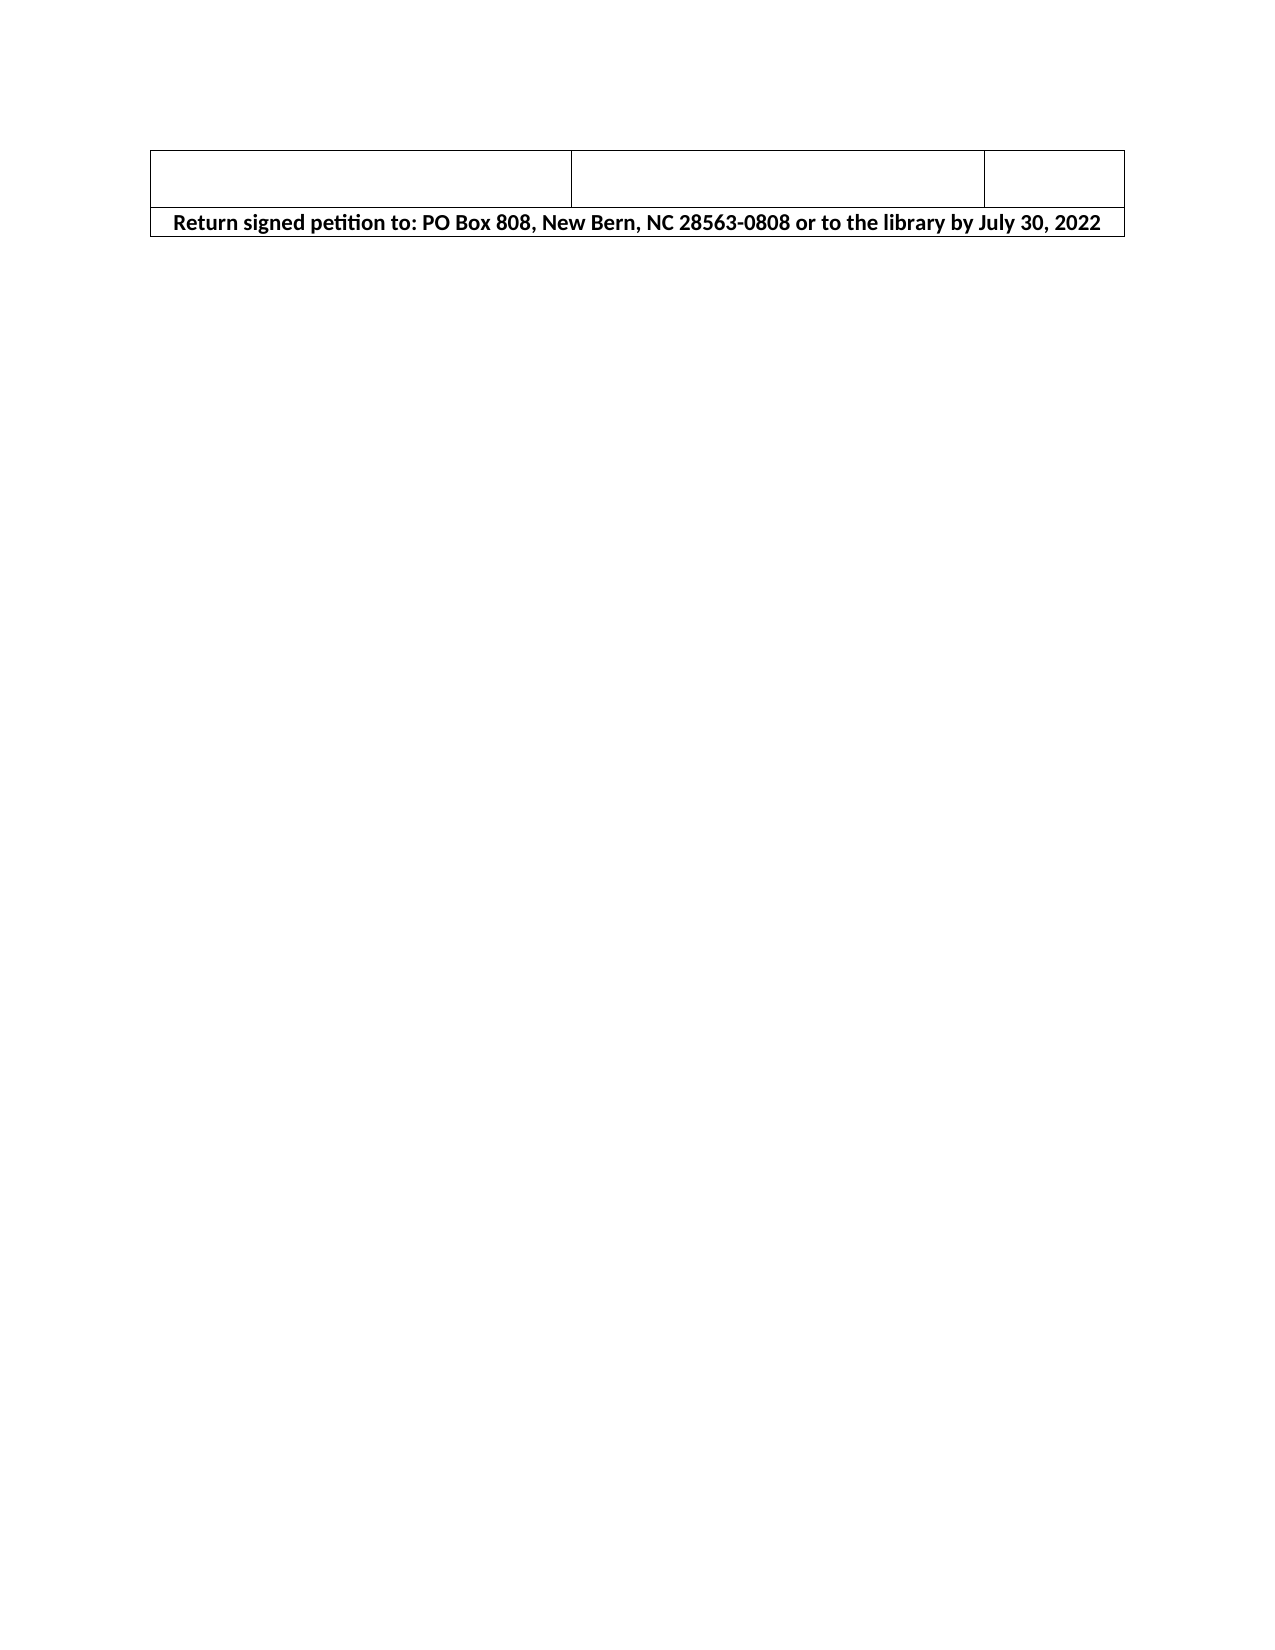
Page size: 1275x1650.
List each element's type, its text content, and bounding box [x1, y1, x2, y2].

table_cell Return signed petition to: PO Box 808, New Bern, NC 28563-0808 or to the library by July 30, 2022 [151, 208, 1124, 236]
table_cell [572, 151, 984, 207]
table_cell [151, 151, 571, 207]
table_cell [985, 151, 1124, 207]
